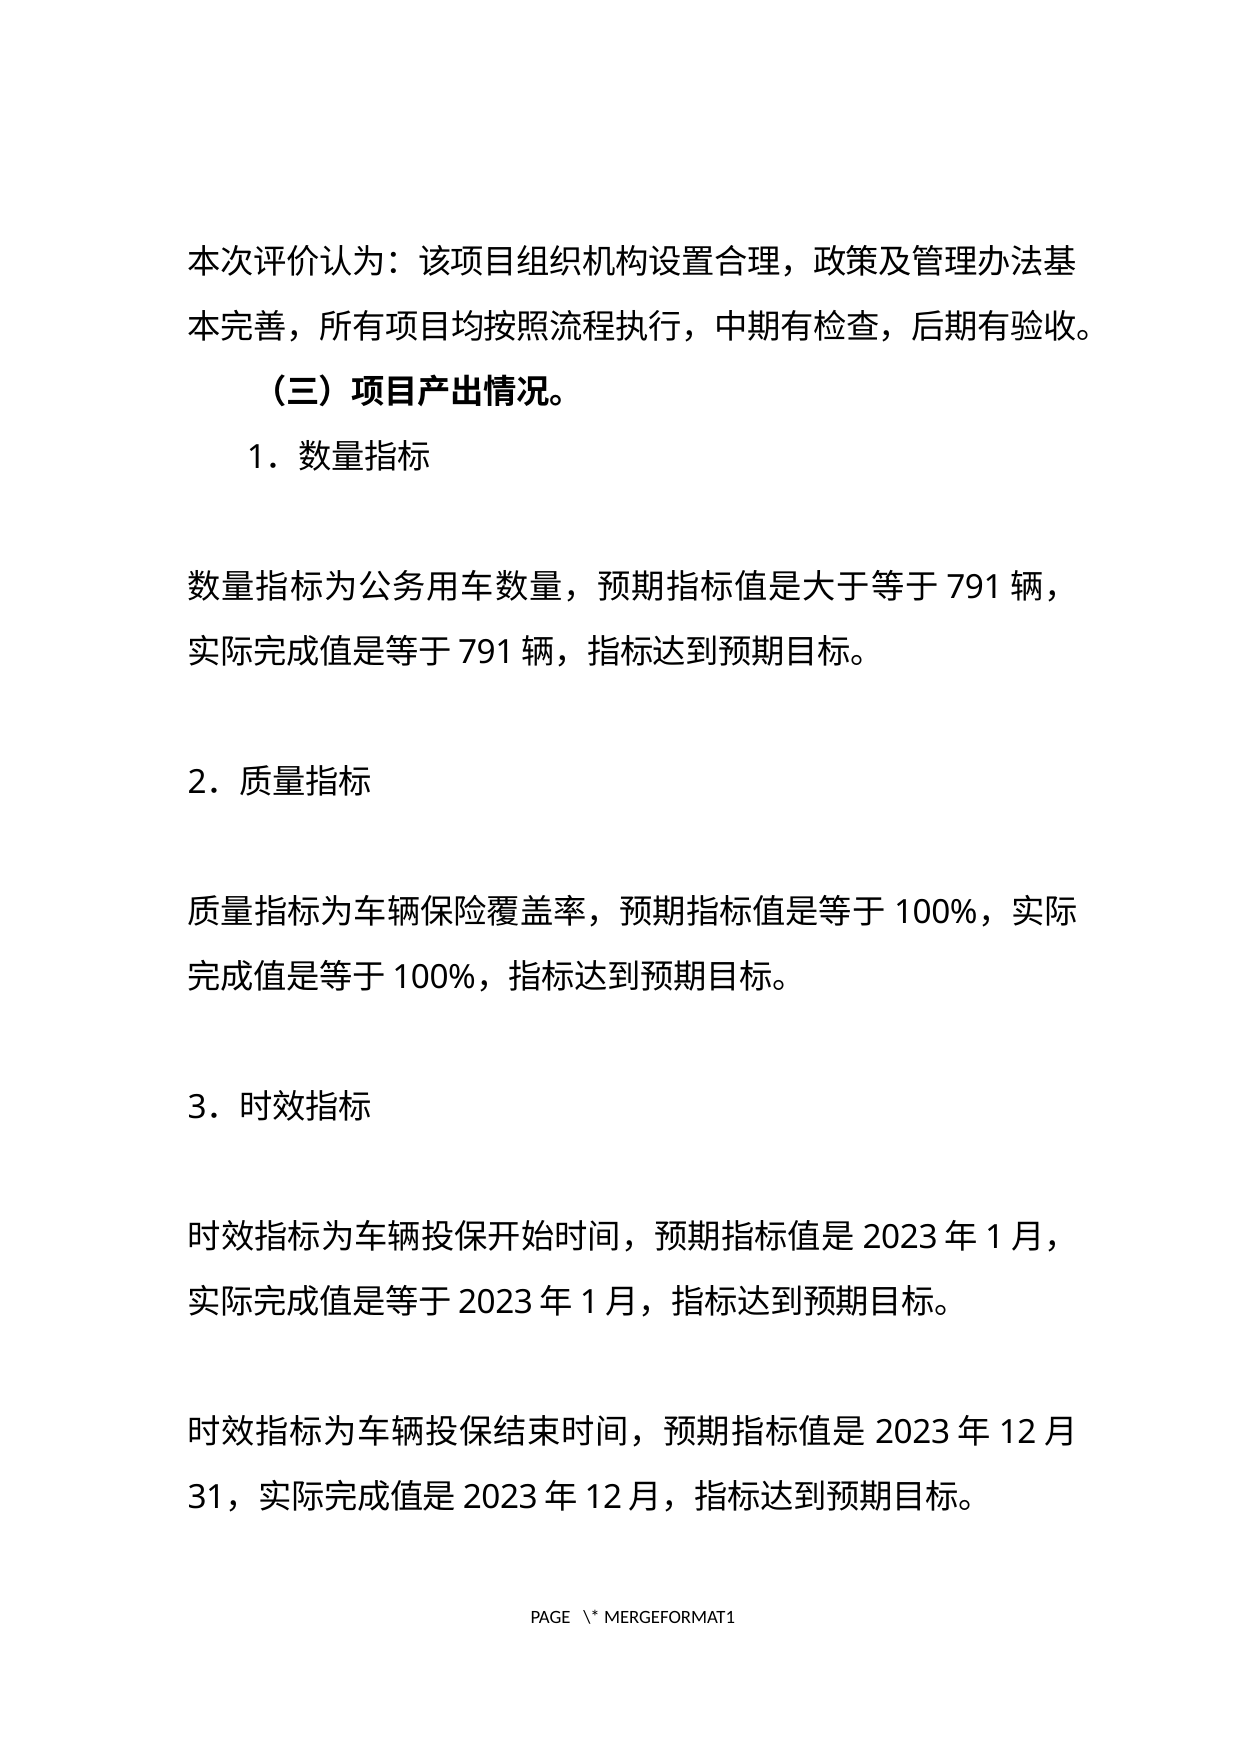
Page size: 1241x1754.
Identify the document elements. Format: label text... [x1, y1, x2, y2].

text （三）项目产出情况。 [187, 357, 1078, 422]
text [187, 162, 1078, 357]
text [187, 422, 1078, 1527]
